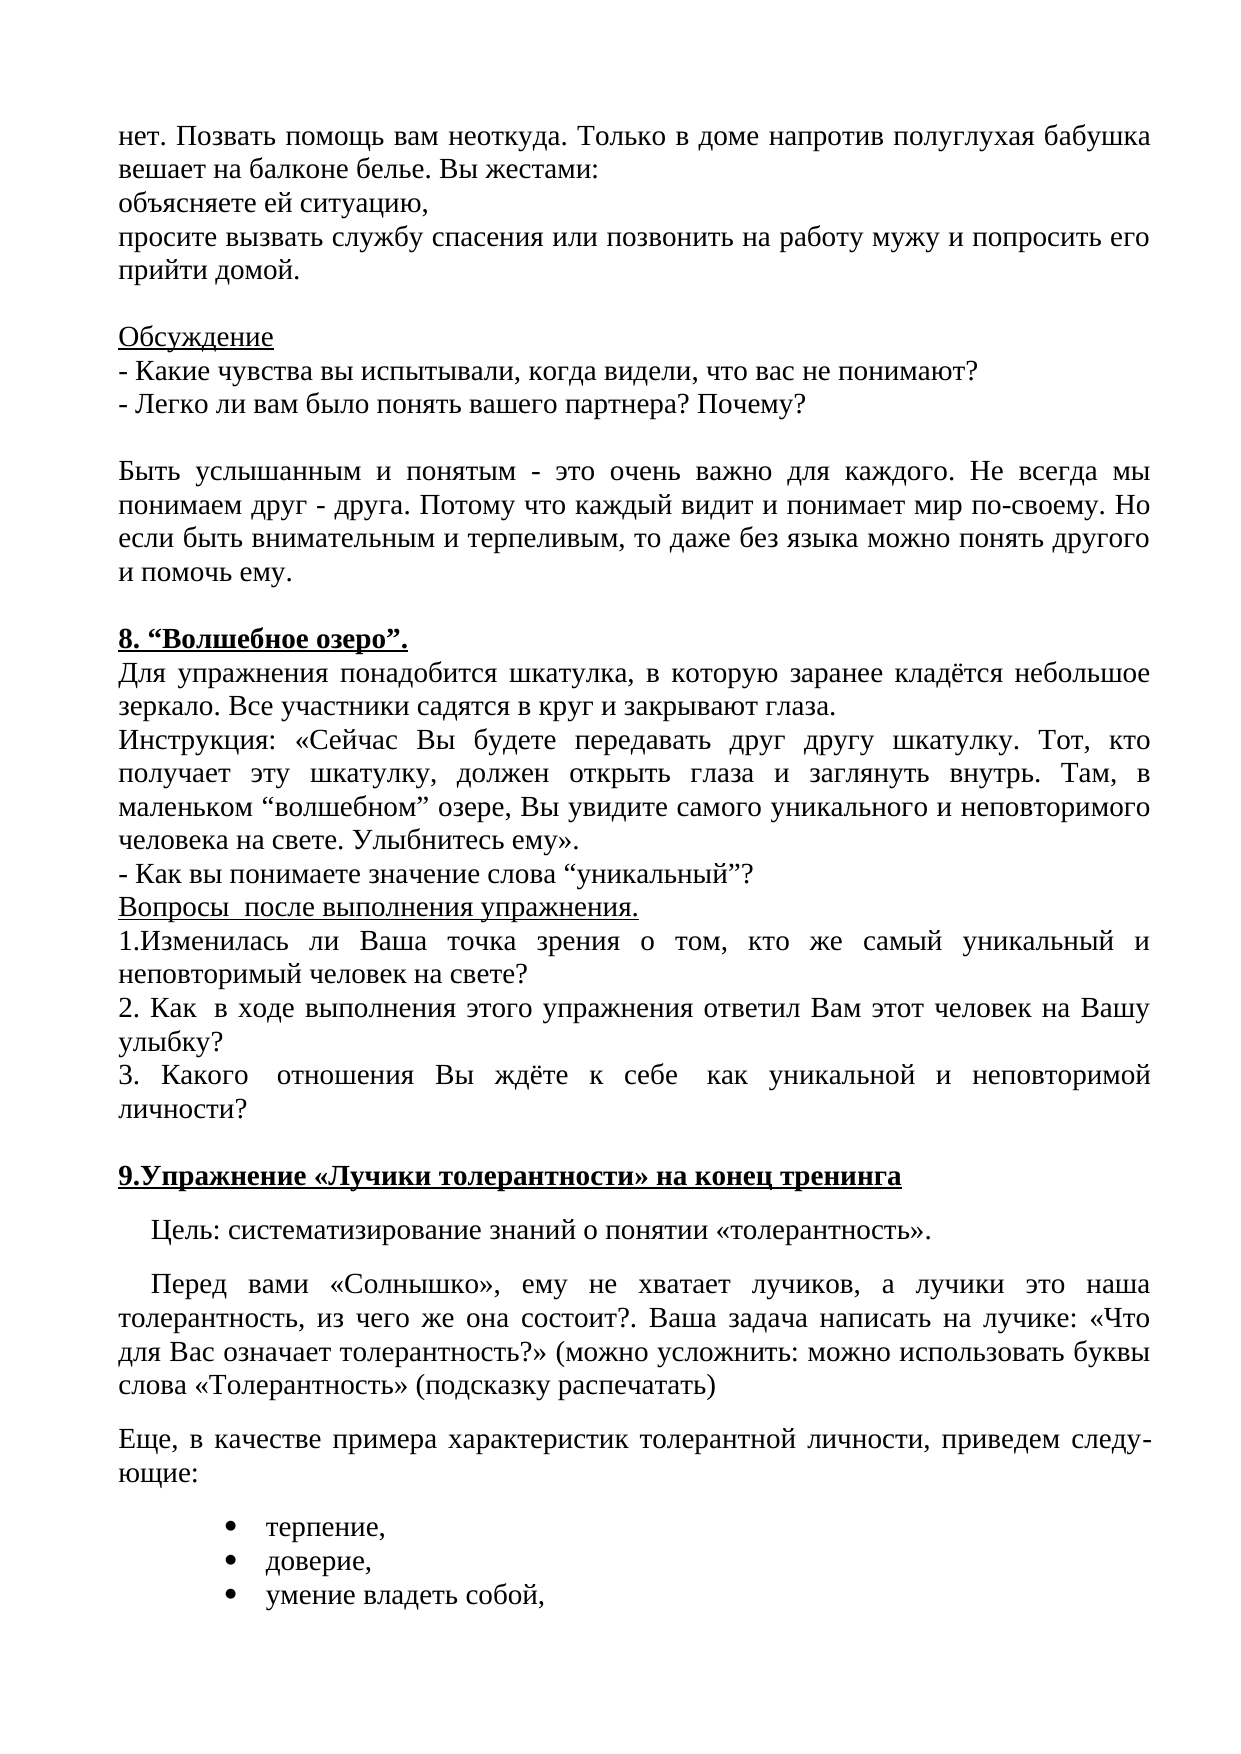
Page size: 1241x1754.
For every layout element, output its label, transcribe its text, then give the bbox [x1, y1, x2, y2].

text - Как вы понимаете значение слова “уникальный”? [118, 856, 1152, 889]
text Инструкция: «Сейчас Вы будете передавать друг другу шкатулку. Тот, кто получает эту шкатулку, должен открыть глаза и заглянуть внутрь. Там, в маленьком “волшебном” озере, Вы увидите самого уникального и неповторимого человека на свете. Улыбнитесь ему». [118, 722, 1152, 856]
text 9.Упражнение «Лучики толерантности» на конец тренинга [118, 1158, 1152, 1191]
list терпение, [193, 1509, 1152, 1543]
text 8. “Волшебное озеро”. [118, 621, 1152, 655]
text Обсуждение [118, 319, 1152, 353]
text Цель: систематизирование знаний о понятии «толерантность». [118, 1212, 1152, 1246]
text 1.Изменилась ли Ваша точка зрения о том, кто же самый уникальный и неповторимый человек на свете? [118, 923, 1152, 990]
text Для упражнения понадобится шкатулка, в которую заранее кладётся небольшое зеркало. Все участники садятся в круг и закрывают глаза. [118, 655, 1152, 722]
text просите вызвать службу спасения или позвонить на работу мужу и попросить его прийти домой. [118, 219, 1152, 286]
text Вопросы после выполнения упражнения. [118, 889, 1152, 923]
text - Легко ли вам было понять вашего партнера? Почему? [118, 386, 1152, 420]
text Перед вами «Солнышко», ему не хватает лучиков, а лучики это наша толерантность, из чего же она состоит?. Ваша задача написать на лучике: «Что для Вас означает толерантность?» (можно усложнить: можно использовать буквы слова «Толерантность» (подсказку распечатать) [118, 1267, 1152, 1401]
text Быть услышанным и понятым - это очень важно для каждого. Не всегда мы понимаем друг - друга. Потому что каждый видит и понимает мир по-своему. Но если быть внимательным и терпеливым, то даже без языка можно понять другого и помочь ему. [118, 453, 1152, 588]
list умение владеть собой, [193, 1577, 1152, 1611]
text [118, 118, 1152, 185]
list доверие, [193, 1543, 1152, 1577]
text объясняете ей ситуацию, [118, 185, 1152, 219]
text 3. Какого отношения Вы ждёте к себе как уникальной и неповторимой личности? [118, 1057, 1152, 1124]
text 2. Как в ходе выполнения этого упражнения ответил Вам этот человек на Вашу улыбку? [118, 990, 1152, 1057]
text - Какие чувства вы испытывали, когда видели, что вас не понимают? [118, 353, 1152, 386]
text Еще, в качестве примера характеристик толерантной личности, приведем следующие: [118, 1422, 1152, 1489]
